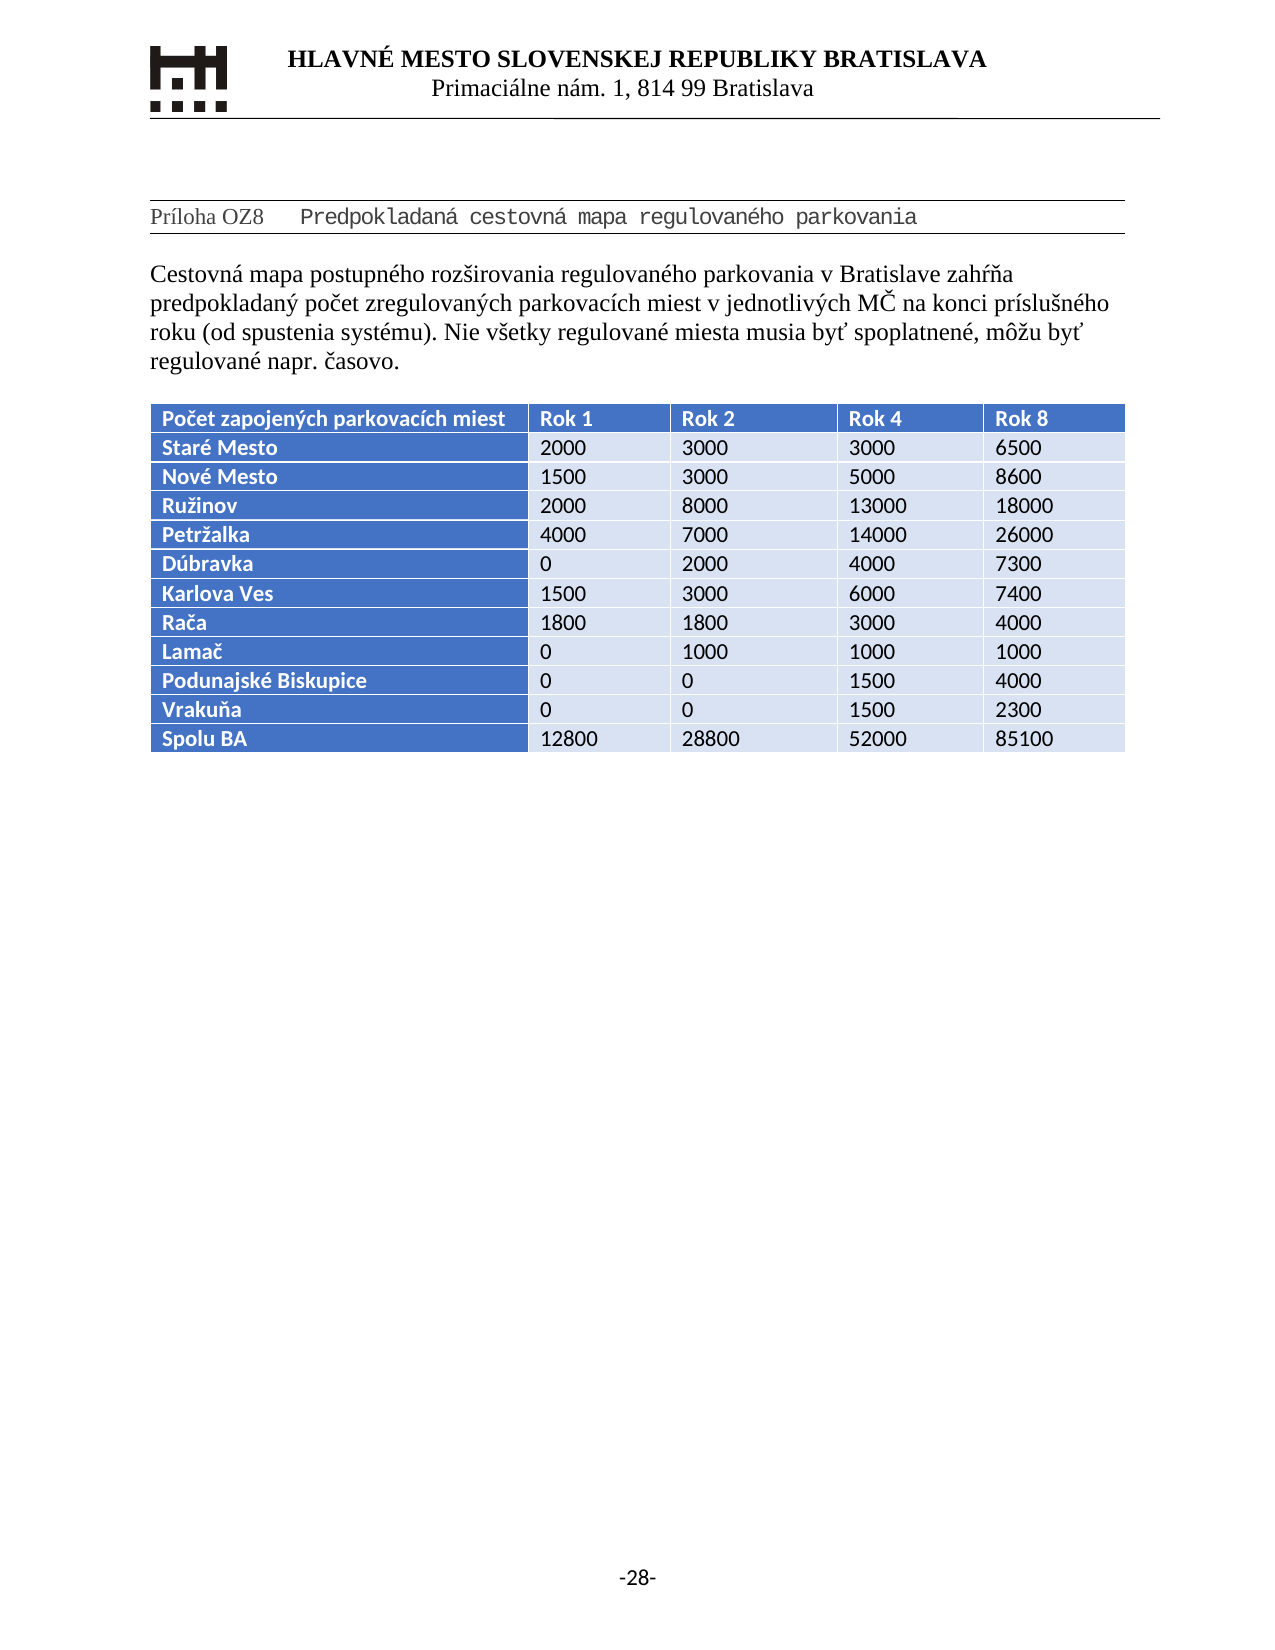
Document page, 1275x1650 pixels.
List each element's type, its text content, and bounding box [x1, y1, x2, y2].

table_cell 1500 [838, 695, 983, 723]
table_cell 85100 [984, 724, 1125, 752]
table_cell 4000 [529, 521, 670, 548]
table_cell Vrakuňa [151, 695, 528, 723]
table_cell 7000 [671, 521, 837, 548]
table_cell Podunajské Biskupice [151, 666, 528, 694]
table_header Rok 4 [838, 404, 983, 432]
table_cell 3000 [671, 463, 837, 490]
table_cell 3000 [838, 608, 983, 636]
table_cell 0 [671, 695, 837, 723]
table_cell 0 [529, 550, 670, 578]
table_cell 1000 [984, 637, 1125, 665]
table_cell 0 [529, 637, 670, 665]
table_cell Petržalka [151, 521, 528, 548]
table_cell Karlova Ves [151, 579, 528, 607]
table_cell 1800 [671, 608, 837, 636]
table_header Rok 8 [984, 404, 1125, 432]
table_header Rok 1 [529, 404, 670, 432]
table_header Počet zapojených parkovacích miest [151, 404, 528, 432]
table_cell 4000 [984, 666, 1125, 694]
table_cell 4000 [984, 608, 1125, 636]
table_cell 18000 [984, 491, 1125, 519]
table_cell Staré Mesto [151, 433, 528, 461]
table_cell 6000 [838, 579, 983, 607]
table_cell 1500 [529, 463, 670, 490]
table_cell 3000 [838, 433, 983, 461]
table_cell 6500 [984, 433, 1125, 461]
table_cell 2000 [529, 433, 670, 461]
table_cell Spolu BA [151, 724, 528, 752]
table_cell 13000 [838, 491, 983, 519]
table_cell 26000 [984, 521, 1125, 548]
table_cell 8600 [984, 463, 1125, 490]
table_cell 0 [529, 695, 670, 723]
table_cell 7400 [984, 579, 1125, 607]
table_cell 1000 [838, 637, 983, 665]
table_cell 1500 [838, 666, 983, 694]
text Cestovná mapa postupného rozširovania regulovaného parkovania v Bratislave zahŕňa predpokladaný počet zregulovaných parkovacích miest v jednotlivých MČ na konci príslušného roku (od spustenia systému). Nie všetky regulované miesta musia byť spoplatnené, môžu byť regulované napr. časovo. [150, 259, 1125, 374]
table_cell 8000 [671, 491, 837, 519]
table_cell 1800 [529, 608, 670, 636]
table_cell Rača [151, 608, 528, 636]
table_cell 5000 [838, 463, 983, 490]
table_cell 0 [671, 666, 837, 694]
table_cell 2000 [671, 550, 837, 578]
table_cell 7300 [984, 550, 1125, 578]
table_cell Ružinov [151, 491, 528, 519]
table_cell 2000 [529, 491, 670, 519]
table_cell 1500 [529, 579, 670, 607]
table_cell Nové Mesto [151, 463, 528, 490]
table_cell 12800 [529, 724, 670, 752]
picture [150, 46, 227, 112]
table_cell 4000 [838, 550, 983, 578]
table_cell Dúbravka [151, 550, 528, 578]
table_cell 1000 [671, 637, 837, 665]
table_header Rok 2 [671, 404, 837, 432]
table_cell 3000 [671, 579, 837, 607]
table_cell Lamač [151, 637, 528, 665]
text Predpokladaná cestovná mapa regulovaného parkovania [150, 201, 1125, 233]
table_cell 2300 [984, 695, 1125, 723]
table_cell 14000 [838, 521, 983, 548]
table_cell 0 [529, 666, 670, 694]
table_cell 3000 [671, 433, 837, 461]
table_cell 52000 [838, 724, 983, 752]
table_cell 28800 [671, 724, 837, 752]
